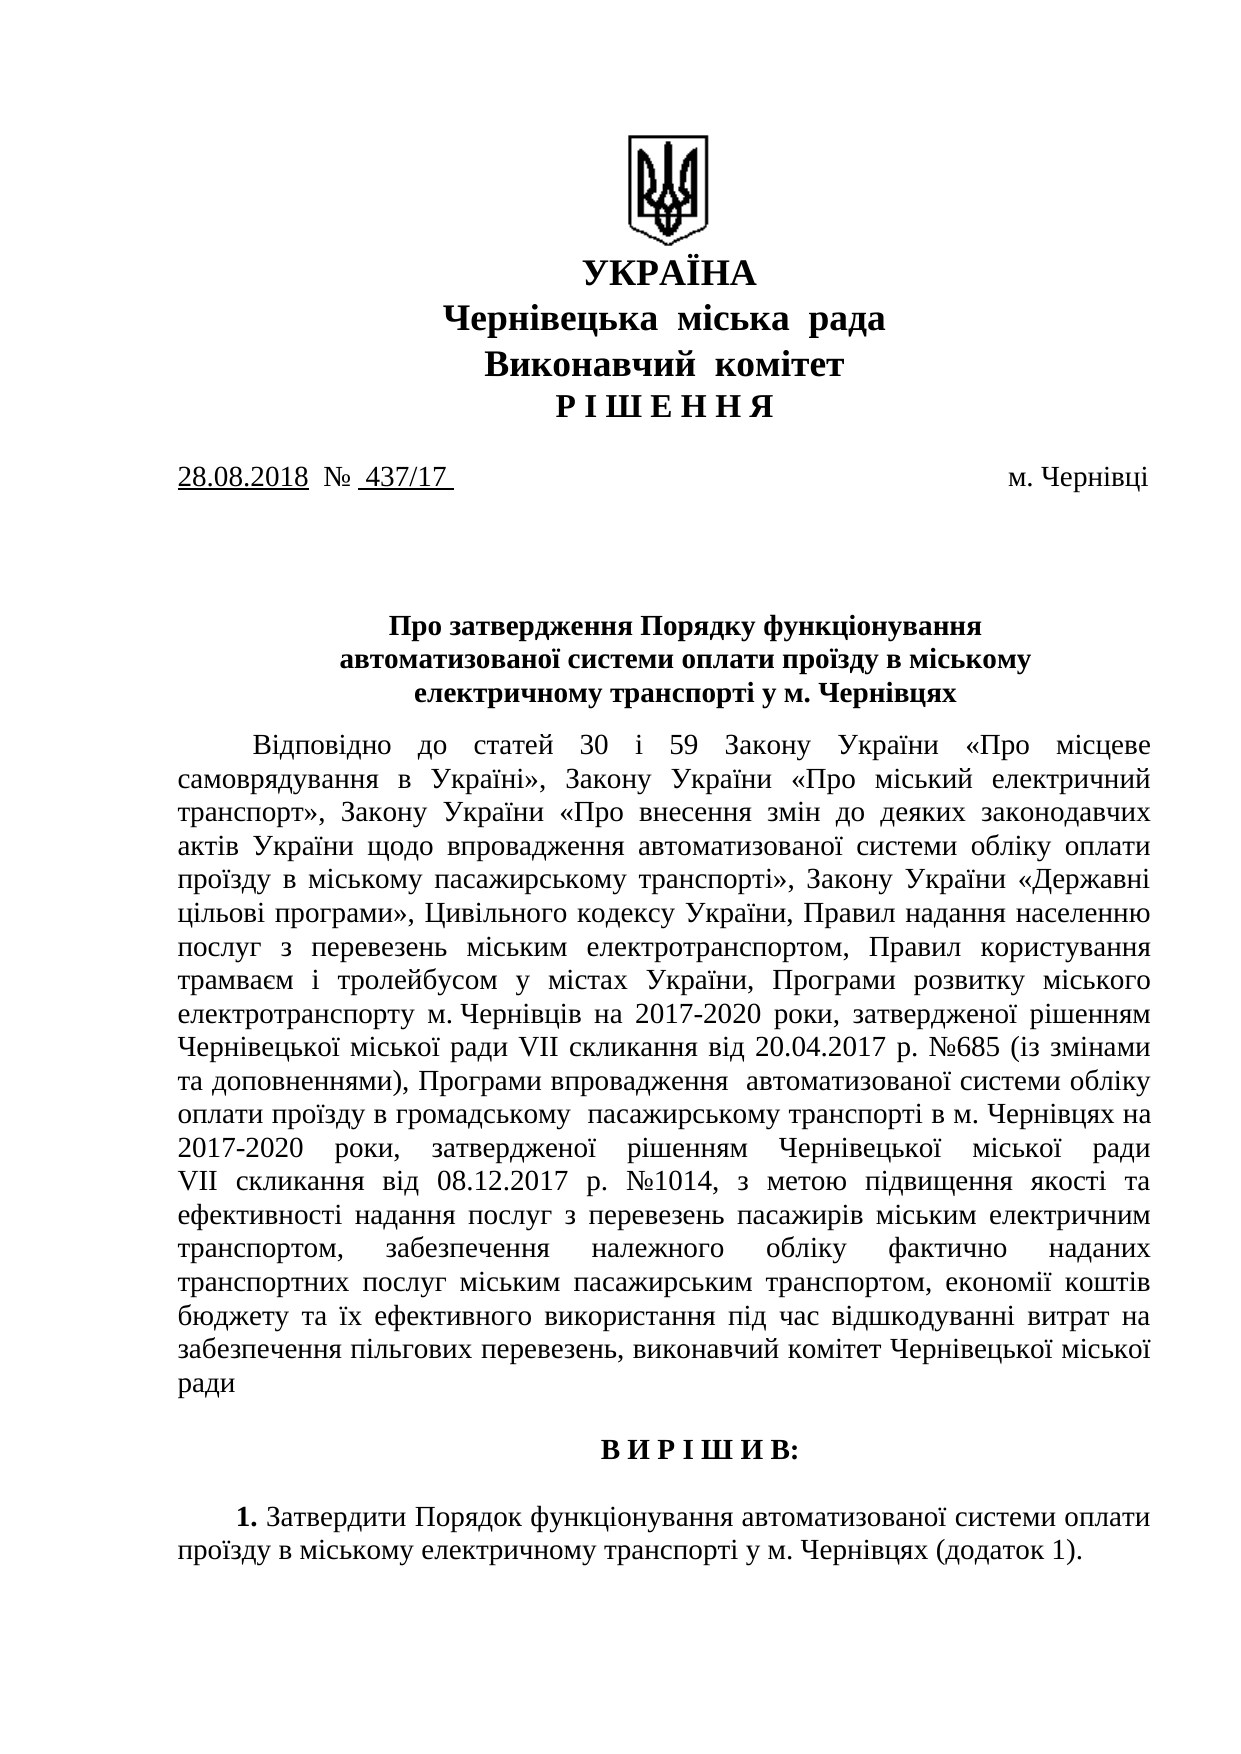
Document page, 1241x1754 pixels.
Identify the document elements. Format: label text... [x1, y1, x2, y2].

text Відповідно до статей 30 і 59 Закону України «Про місцеве самоврядування в Україні», Закону України «Про міський електричний транспорт», Закону України «Про внесення змін до деяких законодавчих актів України щодо впровадження автоматизованої системи обліку оплати проїзду в міському пасажирському транспорті», Закону України «Державні цільові програми», Цивільного кодексу України, Правил надання населенню послуг з перевезень міським електротранспортом, Правил користування трамваєм і тролейбусом у містах України, Програми розвитку міського електротранспорту м. Чернівців на 2017-2020 роки, затвердженої рішенням Чернівецької міської ради VII скликання від 20.04.2017 р. №685 (із змінами та доповненнями), Програми впровадження автоматизованої системи обліку оплати проїзду в громадському пасажирському транспорті в м. Чернівцях на 2017-2020 роки, затвердженої рішенням Чернівецької міської ради VII скликання від 08.12.2017 р. №1014, з метою підвищення якості та ефективності надання послуг з перевезень пасажирів міським електричним транспортом, забезпечення належного обліку фактично наданих транспортних послуг міським пасажирським транспортом, економії коштів бюджету та їх ефективного використання під час відшкодуванні витрат на забезпечення пільгових перевезень, виконавчий комітет Чернівецької міської ради [177, 727, 1152, 1398]
picture [627, 135, 710, 249]
text УКРАЇНА [177, 120, 1152, 294]
subtitle Р І Ш Е Н Н Я [177, 386, 1152, 424]
text 1. Затвердити Порядок функціонування автоматизованої системи оплати проїзду в міському електричному транспорті у м. Чернівцях (додаток 1). [177, 1499, 1152, 1566]
text В И Р І Ш И В: [177, 1432, 1148, 1465]
table_header Про затвердження Порядку функціонування автоматизованої системи оплати проїзду в міському електричному транспорті у м. Чернівцях [189, 608, 1182, 727]
text 28.08.2018 № 437/17 м. Чернівці [177, 459, 1152, 493]
subtitle Чернівецька міська рада [177, 296, 1152, 339]
subtitle Виконавчий комітет [177, 341, 1152, 384]
